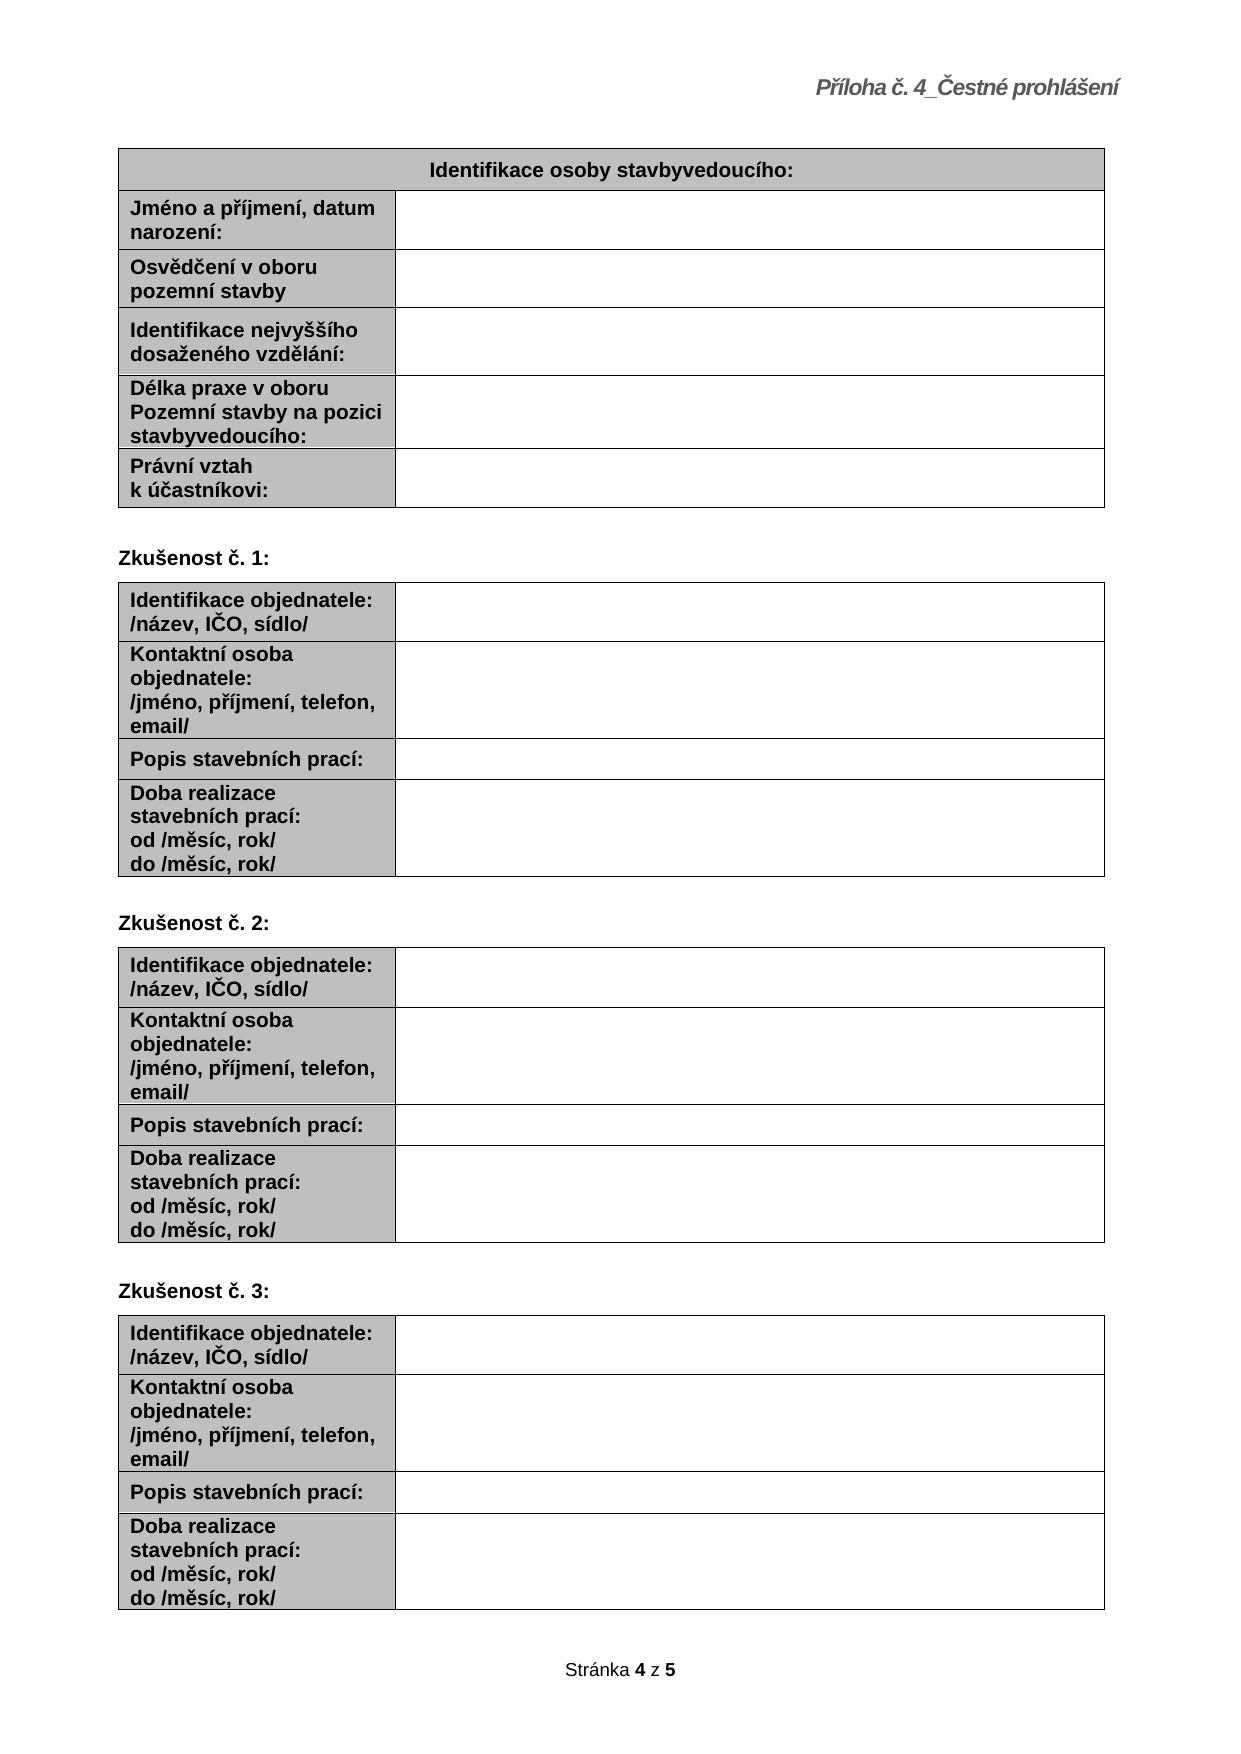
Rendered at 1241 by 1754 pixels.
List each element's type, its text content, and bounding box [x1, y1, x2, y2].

table_cell Doba realizace stavebních prací: od /měsíc, rok/ do /měsíc, rok/ [119, 780, 395, 876]
table_header Identifikace objednatele: /název, IČO, sídlo/ [119, 583, 395, 641]
table_cell [396, 642, 1104, 738]
table_cell Kontaktní osoba objednatele: /jméno, příjmení, telefon, email/ [119, 642, 395, 738]
table_cell [396, 1514, 1104, 1609]
table_cell [396, 250, 1104, 307]
table_header [396, 583, 1104, 641]
table_cell [396, 1146, 1104, 1242]
table_cell [396, 1375, 1104, 1471]
table_cell Právní vztah k účastníkovi: [119, 449, 395, 507]
table_header Identifikace osoby stavbyvedoucího: [119, 149, 1104, 190]
text Zkušenost č. 3: [118, 1279, 1122, 1303]
table_cell [396, 780, 1104, 876]
table_cell [396, 449, 1104, 507]
table_cell Doba realizace stavebních prací: od /měsíc, rok/ do /měsíc, rok/ [119, 1514, 395, 1609]
table_cell Kontaktní osoba objednatele: /jméno, příjmení, telefon, email/ [119, 1375, 395, 1471]
table_cell [396, 739, 1104, 779]
table_cell Popis stavebních prací: [119, 1105, 395, 1145]
table_cell Identifikace nejvyššího dosaženého vzdělání: [119, 308, 395, 374]
table_cell [396, 1008, 1104, 1103]
table_cell [396, 308, 1104, 374]
table_cell Popis stavebních prací: [119, 739, 395, 779]
table_cell Popis stavebních prací: [119, 1472, 395, 1512]
table_header Identifikace objednatele: /název, IČO, sídlo/ [119, 1316, 395, 1374]
table_cell Jméno a příjmení, datum narození: [119, 191, 395, 249]
table_cell Osvědčení v oboru pozemní stavby [119, 250, 395, 307]
text Zkušenost č. 1: [118, 546, 1122, 569]
table_cell Kontaktní osoba objednatele: /jméno, příjmení, telefon, email/ [119, 1008, 395, 1103]
table_header [396, 1316, 1104, 1374]
table_cell [396, 1472, 1104, 1512]
table_header [396, 948, 1104, 1007]
table_header Identifikace objednatele: /název, IČO, sídlo/ [119, 948, 395, 1007]
table_cell Doba realizace stavebních prací: od /měsíc, rok/ do /měsíc, rok/ [119, 1146, 395, 1242]
table_cell [396, 191, 1104, 249]
text Zkušenost č. 2: [118, 911, 1122, 935]
table_cell Délka praxe v oboru Pozemní stavby na pozici stavbyvedoucího: [119, 376, 395, 447]
table_cell [396, 1105, 1104, 1145]
table_cell [396, 376, 1104, 447]
